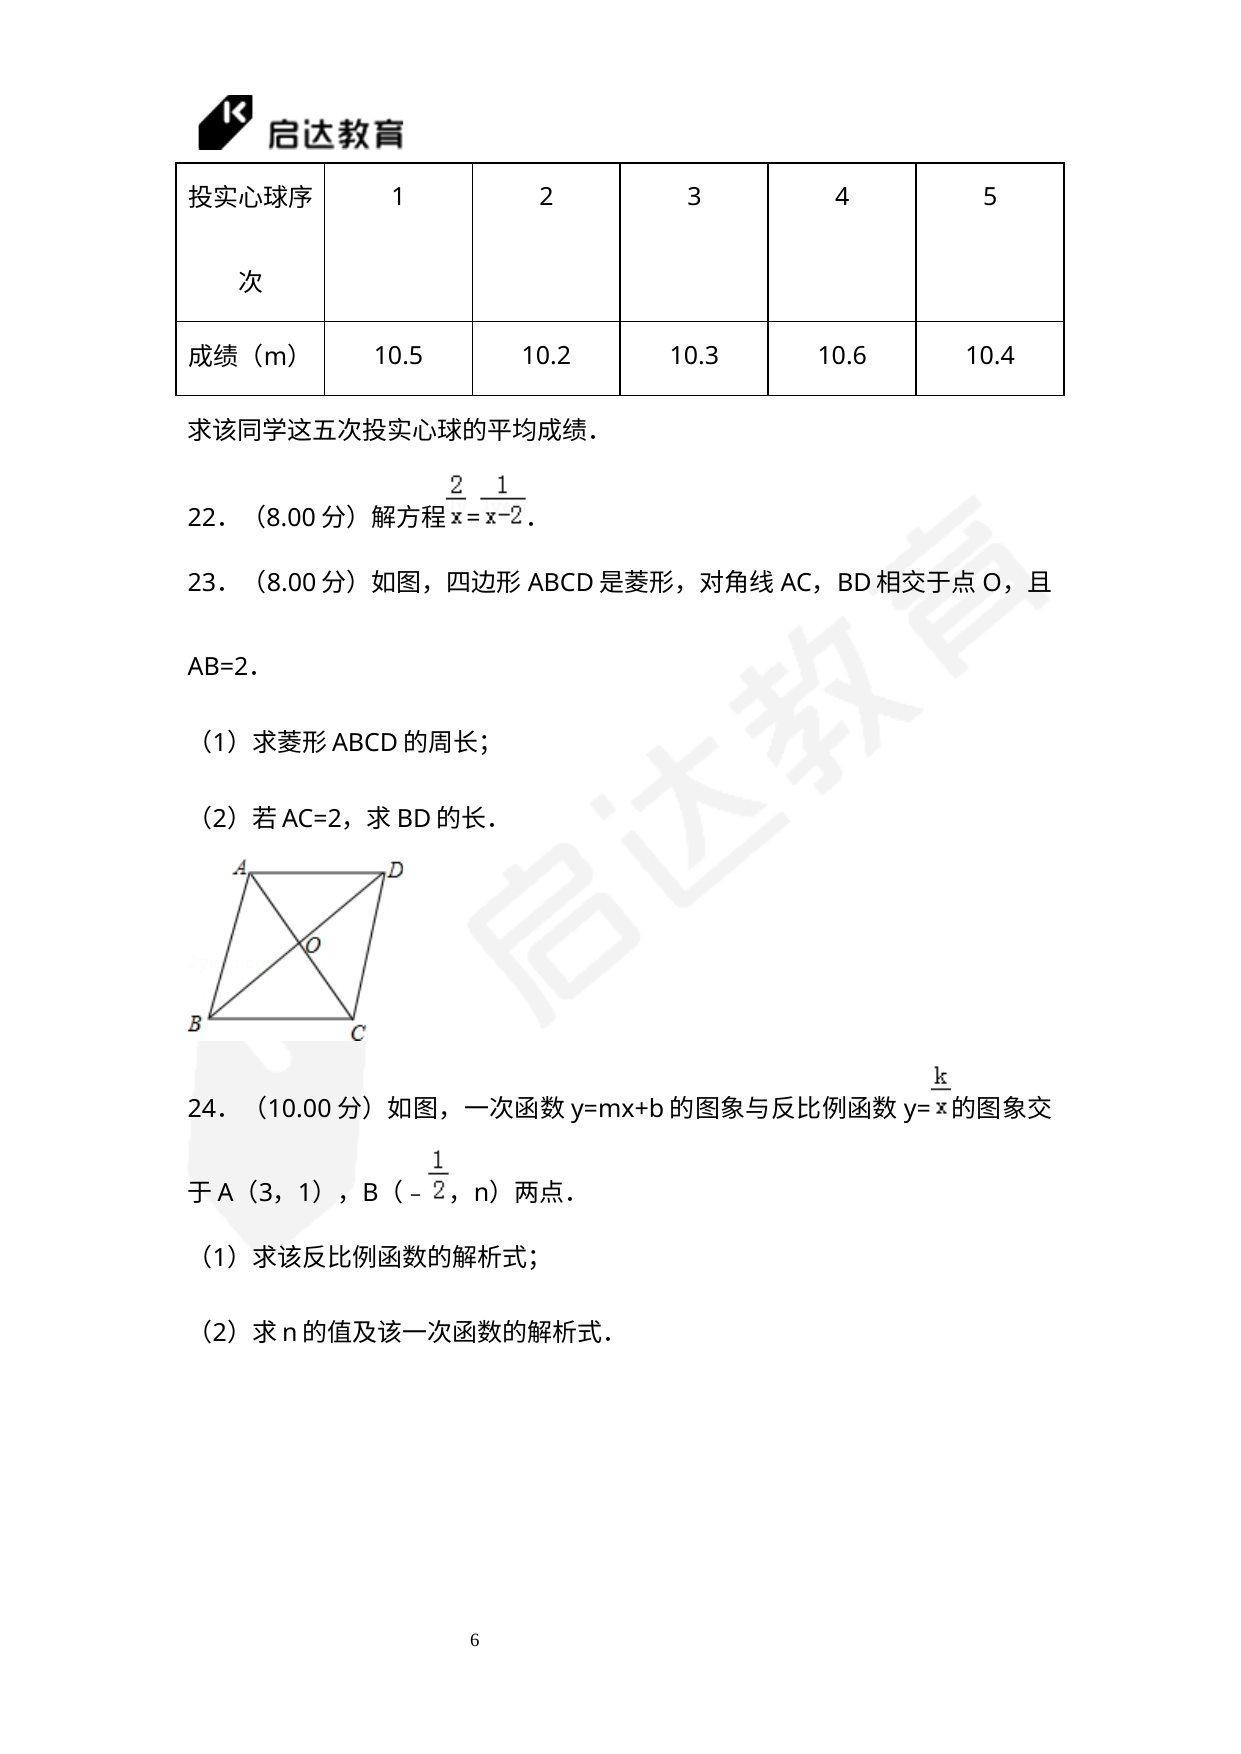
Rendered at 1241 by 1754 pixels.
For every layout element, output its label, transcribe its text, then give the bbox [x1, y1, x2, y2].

text 求该同学这五次投实心球的平均成绩． [187, 396, 1053, 461]
text 23．（8.00分）如图，四边形ABCD是菱形，对角线AC，BD相交于点O，且AB=2． [187, 548, 1053, 697]
text 24．（10.00分）如图，一次函数y=mx+b的图象与反比例函数y=的图象交于A（3，1），B（﹣，n）两点． [187, 1062, 1053, 1212]
picture [198, 95, 404, 150]
table_header 投实心球序次 [177, 164, 324, 321]
table_header 3 [621, 164, 767, 321]
picture [480, 472, 526, 527]
text 22．（8.00分）解方程=． [187, 472, 1053, 537]
table_cell 成绩（m） [177, 322, 324, 394]
text （2）求n的值及该一次函数的解析式． [187, 1298, 1053, 1363]
picture [930, 1062, 952, 1117]
table_header 5 [917, 164, 1063, 321]
table_cell 10.3 [621, 322, 767, 394]
picture [428, 1146, 449, 1202]
picture [445, 472, 467, 527]
table_header 2 [473, 164, 619, 321]
table_header 4 [769, 164, 915, 321]
text （2）若AC=2，求BD的长． [187, 784, 1053, 849]
table_cell 10.2 [473, 322, 619, 394]
text （1）求菱形ABCD的周长； [187, 708, 1053, 773]
picture [187, 859, 404, 1041]
table_cell 10.4 [917, 322, 1063, 394]
text （1）求该反比例函数的解析式； [187, 1223, 1053, 1288]
table_header 1 [325, 164, 472, 321]
table_cell 10.6 [769, 322, 915, 394]
table_cell 10.5 [325, 322, 472, 394]
